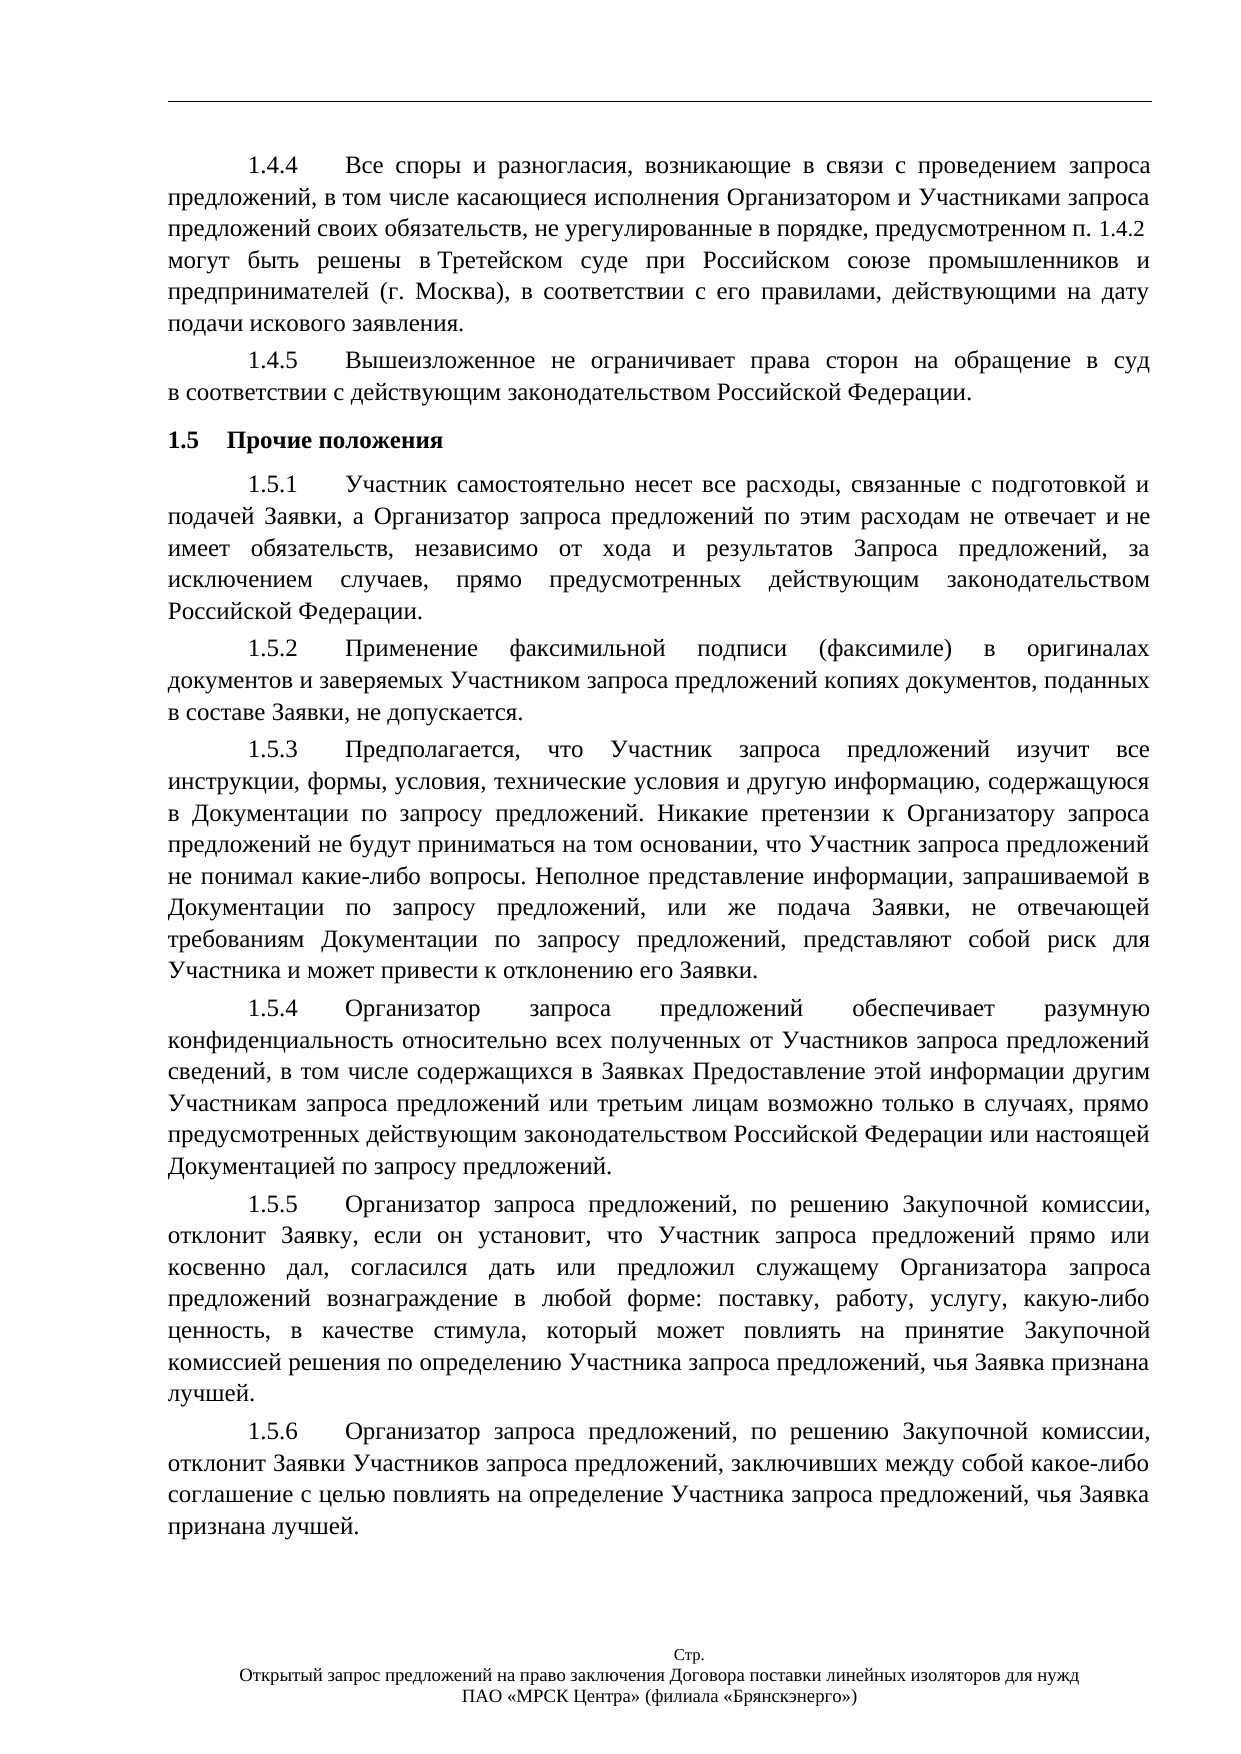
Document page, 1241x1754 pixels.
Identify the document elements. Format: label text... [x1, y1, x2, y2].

list Применение факсимильной подписи (факсимиле) в оригиналах документов и заверяемых Участником запроса предложений копиях документов, поданных в составе Заявки, не допускается. [168, 633, 1150, 725]
list Вышеизложенное не ограничивает права сторон на обращение в суд в соответствии с действующим законодательством Российской Федерации. [168, 346, 1150, 406]
list Все споры и разногласия, возникающие в связи с проведением запроса предложений, в том числе касающиеся исполнения Организатором и Участниками запроса предложений своих обязательств, не урегулированные в порядке, предусмотренном п. 1.4.2 могут быть решены в Третейском суде при Российском союзе промышленников и предпринимателей (г. Москва), в соответствии с его правилами, действующими на дату подачи искового заявления. [168, 150, 1150, 337]
subtitle Прочие положения [168, 425, 1152, 454]
list Предполагается, что Участник запроса предложений изучит все инструкции, формы, условия, технические условия и другую информацию, содержащуюся в Документации по запросу предложений. Никакие претензии к Организатору запроса предложений не будут приниматься на том основании, что Участник запроса предложений не понимал какие-либо вопросы. Неполное представление информации, запрашиваемой в Документации по запросу предложений, или же подача Заявки, не отвечающей требованиям Документации по запросу предложений, представляют собой риск для Участника и может привести к отклонению его Заявки. [168, 734, 1150, 984]
list Организатор запроса предложений обеспечивает разумную конфиденциальность относительно всех полученных от Участников запроса предложений сведений, в том числе содержащихся в Заявках Предоставление этой информации другим Участникам запроса предложений или третьим лицам возможно только в случаях, прямо предусмотренных действующим законодательством Российской Федерации или настоящей Документацией по запросу предложений. [168, 993, 1150, 1180]
list Организатор запроса предложений, по решению Закупочной комиссии, отклонит Заявки Участников запроса предложений, заключивших между собой какое-либо соглашение с целью повлиять на определение Участника запроса предложений, чья Заявка признана лучшей. [168, 1416, 1150, 1539]
list Участник самостоятельно несет все расходы, связанные с подготовкой и подачей Заявки, а Организатор запроса предложений по этим расходам не отвечает и не имеет обязательств, независимо от хода и результатов Запроса предложений, за исключением случаев, прямо предусмотренных действующим законодательством Российской Федерации. [168, 469, 1150, 624]
list Организатор запроса предложений, по решению Закупочной комиссии, отклонит Заявку, если он установит, что Участник запроса предложений прямо или косвенно дал, согласился дать или предложил служащему Организатора запроса предложений вознаграждение в любой форме: поставку, работу, услугу, какую-либо ценность, в качестве стимула, который может повлиять на принятие Закупочной комиссией решения по определению Участника запроса предложений, чья Заявка признана лучшей. [168, 1189, 1150, 1407]
